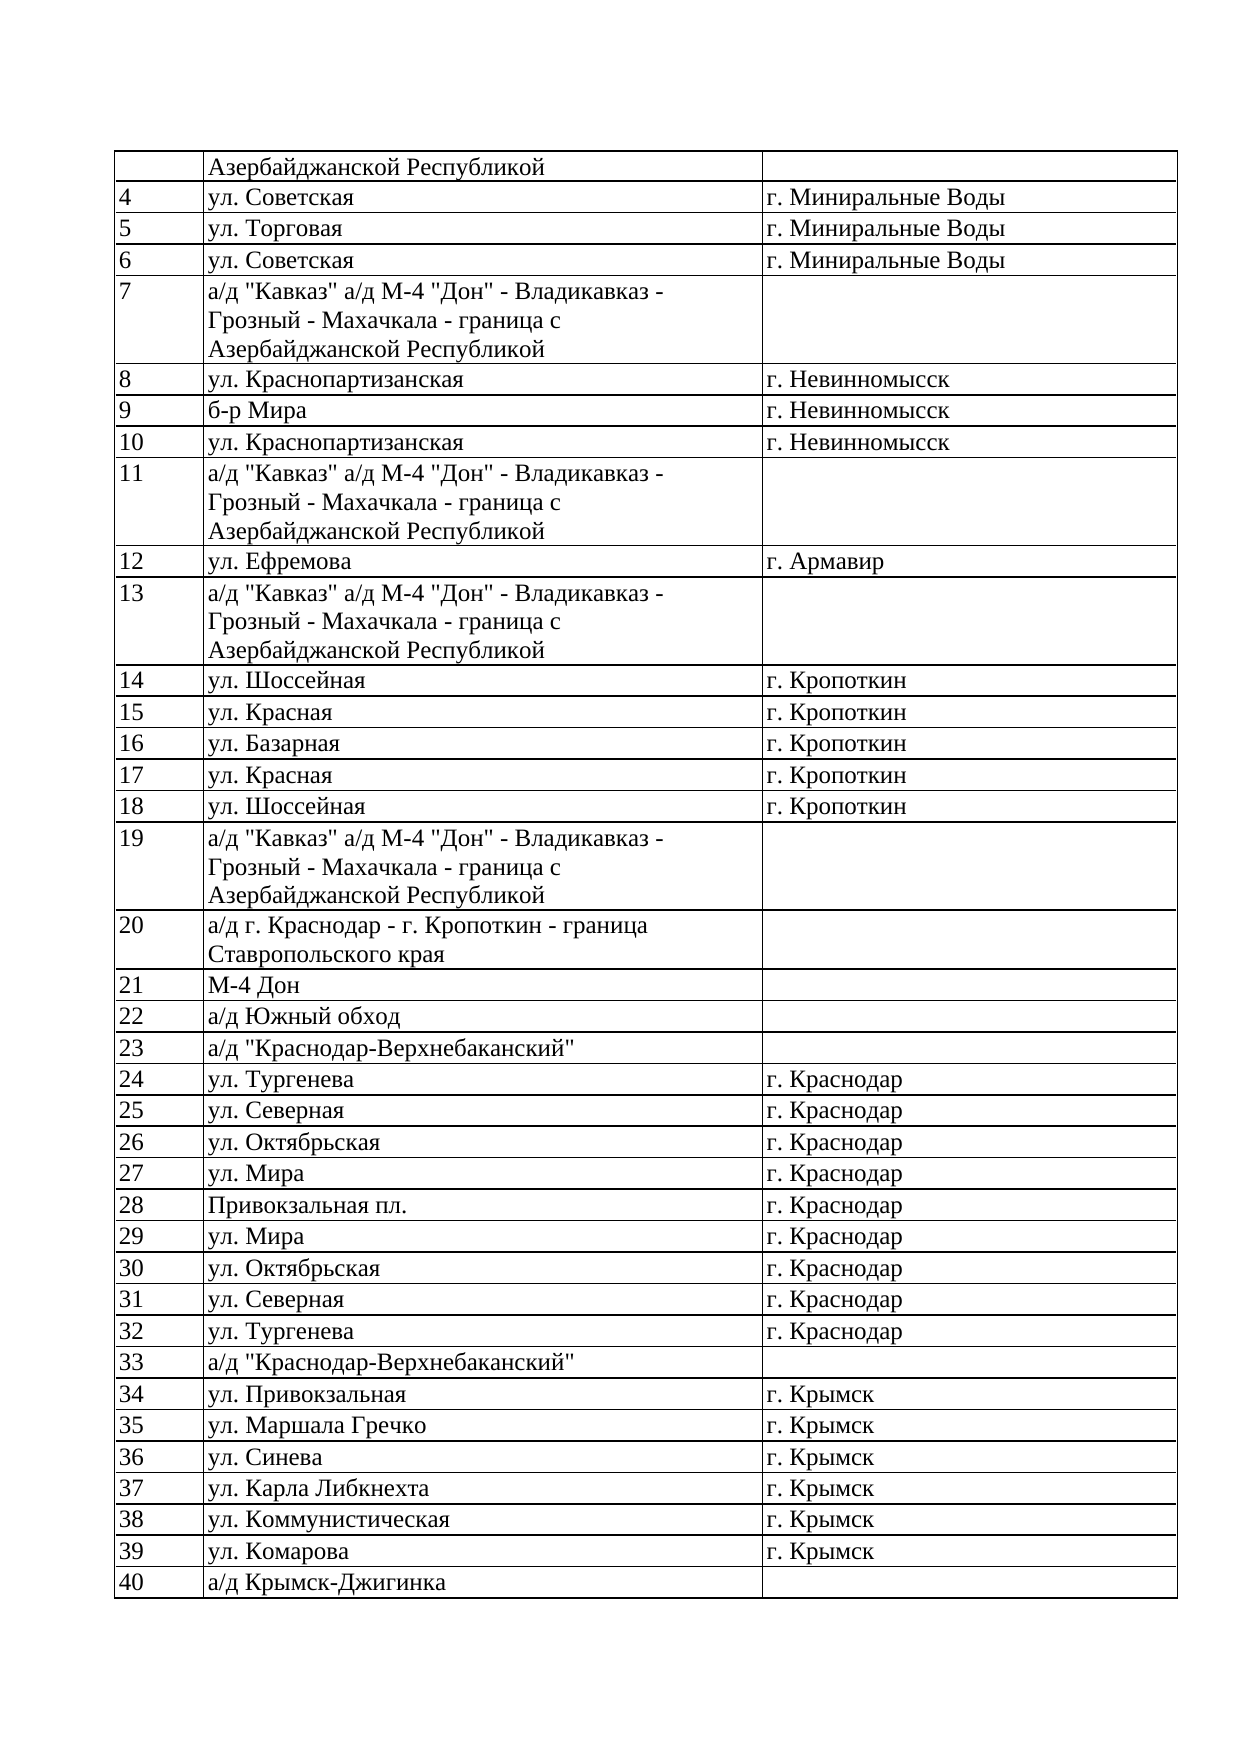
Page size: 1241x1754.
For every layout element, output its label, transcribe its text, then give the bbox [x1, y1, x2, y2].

table_cell ул. Тургенева [204, 1064, 762, 1094]
table_cell 36 [115, 1441, 203, 1471]
table_cell 40 [115, 1567, 203, 1597]
table_cell [763, 821, 1177, 909]
table_cell 14 [115, 665, 203, 695]
table_cell г. Крымск [763, 1471, 1177, 1503]
table_cell 20 [115, 910, 203, 968]
table_cell 37 [115, 1473, 203, 1503]
table_cell 32 [115, 1315, 203, 1346]
table_cell ул. Тургенева [204, 1316, 762, 1346]
table_cell 5 [115, 213, 203, 243]
table_cell г. Кропоткин [763, 695, 1177, 727]
table_cell а/д "Кавказ" а/д М-4 "Дон" - Владикавказ - Грозный - Махачкала - граница с Азербайджанской Республикой [204, 276, 762, 362]
table_cell ул. Синева [204, 1442, 762, 1471]
table_cell 28 [115, 1189, 203, 1220]
table_cell 16 [115, 728, 203, 758]
table_cell 21 [115, 969, 203, 999]
table_cell [763, 275, 1177, 362]
table_cell а/д "Кавказ" а/д М-4 "Дон" - Владикавказ - Грозный - Махачкала - граница с Азербайджанской Республикой [204, 458, 762, 545]
table_cell 18 [115, 791, 203, 821]
table_cell а/д "Кавказ" а/д М-4 "Дон" - Владикавказ - Грозный - Махачкала - граница с Азербайджанской Республикой [204, 578, 762, 664]
table_cell [763, 1000, 1177, 1031]
table_cell ул. Карла Либкнехта [204, 1473, 762, 1503]
table_cell ул. Северная [204, 1096, 762, 1125]
table_cell г. Миниральные Воды [763, 180, 1177, 212]
table_cell г. Крымск [763, 1534, 1177, 1566]
table_cell ул. Северная [204, 1284, 762, 1314]
table_cell 15 [115, 696, 203, 727]
table_cell 4 [115, 181, 203, 212]
table_cell М-4 Дон [204, 970, 762, 999]
table_cell Привокзальная пл. [204, 1190, 762, 1220]
table_cell [763, 968, 1177, 999]
table_cell ул. Мира [204, 1158, 762, 1188]
table_cell а/д "Краснодар-Верхнебаканский" [204, 1347, 762, 1377]
table_cell ул. Мира [204, 1221, 762, 1251]
table_cell г. Невинномысск [763, 394, 1177, 425]
table_cell г. Крымск [763, 1440, 1177, 1471]
table_cell 17 [115, 759, 203, 790]
table_cell [763, 1346, 1177, 1377]
table_cell г. Краснодар [763, 1314, 1177, 1346]
table_cell 23 [115, 1032, 203, 1062]
table_cell ул. Базарная [204, 728, 762, 758]
table_cell ул. Советская [204, 245, 762, 275]
table_cell ул. Ефремова [204, 546, 762, 576]
table_cell г. Крымск [763, 1409, 1177, 1440]
table_cell [763, 909, 1177, 968]
table_cell ул. Октябрьская [204, 1253, 762, 1283]
table_cell ул. Комарова [204, 1536, 762, 1566]
table_cell 9 [115, 395, 203, 425]
table_cell г. Краснодар [763, 1188, 1177, 1220]
table_cell ул. Краснопартизанская [204, 427, 762, 457]
table_cell 13 [115, 577, 203, 664]
table_cell г. Кропоткин [763, 758, 1177, 790]
table_cell 11 [115, 458, 203, 545]
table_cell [204, 152, 762, 180]
table_cell ул. Красная [204, 760, 762, 790]
table_cell ул. Коммунистическая [204, 1505, 762, 1534]
table_cell г. Кропоткин [763, 790, 1177, 821]
table_cell 25 [115, 1095, 203, 1125]
table_cell ул. Маршала Гречко [204, 1410, 762, 1440]
table_cell а/д Крымск-Джигинка [204, 1567, 762, 1597]
table_cell 19 [115, 822, 203, 909]
table_cell ул. Октябрьская [204, 1127, 762, 1157]
table_cell 34 [115, 1378, 203, 1408]
table_cell 10 [115, 426, 203, 457]
table_cell ул. Красная [204, 697, 762, 727]
table_cell г. Краснодар [763, 1283, 1177, 1314]
table_cell 26 [115, 1126, 203, 1157]
table_cell 24 [115, 1064, 203, 1094]
table_cell [763, 1031, 1177, 1062]
table_cell г. Миниральные Воды [763, 243, 1177, 275]
table_cell 35 [115, 1410, 203, 1440]
table_cell 27 [115, 1158, 203, 1188]
table_cell г. Крымск [763, 1503, 1177, 1534]
table_cell 6 [115, 244, 203, 275]
table_cell [763, 152, 1177, 180]
table_cell г. Краснодар [763, 1251, 1177, 1283]
table_cell ул. Шоссейная [204, 666, 762, 695]
table_cell а/д г. Краснодар - г. Кропоткин - граница Ставропольского края [204, 911, 762, 968]
table_cell ул. Привокзальная [204, 1379, 762, 1408]
table_cell ул. Краснопартизанская [204, 364, 762, 394]
table_cell 39 [115, 1535, 203, 1566]
table_cell г. Кропоткин [763, 727, 1177, 758]
table_cell 22 [115, 1001, 203, 1031]
table_cell а/д Южный обход [204, 1001, 762, 1031]
table_cell г. Краснодар [763, 1157, 1177, 1188]
table_cell г. Невинномысск [763, 363, 1177, 394]
table_cell 31 [115, 1284, 203, 1314]
table_cell а/д "Краснодар-Верхнебаканский" [204, 1033, 762, 1062]
table_cell г. Краснодар [763, 1220, 1177, 1251]
table_cell 7 [115, 276, 203, 362]
table_cell [763, 1566, 1177, 1597]
table_cell г. Миниральные Воды [763, 212, 1177, 243]
table_cell 38 [115, 1504, 203, 1534]
table_cell а/д "Кавказ" а/д М-4 "Дон" - Владикавказ - Грозный - Махачкала - граница с Азербайджанской Республикой [204, 823, 762, 909]
table_cell ул. Шоссейная [204, 791, 762, 821]
table_cell 33 [115, 1347, 203, 1377]
table_cell г. Кропоткин [763, 664, 1177, 695]
table_cell г. Краснодар [763, 1094, 1177, 1125]
table_cell г. Армавир [763, 545, 1177, 576]
table_cell 12 [115, 546, 203, 576]
table_cell [763, 576, 1177, 664]
table_cell ул. Советская [204, 182, 762, 212]
table_cell г. Невинномысск [763, 425, 1177, 457]
table_cell [763, 457, 1177, 545]
table_cell 8 [115, 364, 203, 394]
table_cell 30 [115, 1252, 203, 1283]
table_cell 29 [115, 1221, 203, 1251]
table_cell б-р Мира [204, 396, 762, 425]
table_cell ул. Торговая [204, 213, 762, 243]
table_cell г. Крымск [763, 1377, 1177, 1408]
table_cell 3 [115, 152, 203, 180]
table_cell г. Краснодар [763, 1063, 1177, 1094]
table_cell г. Краснодар [763, 1125, 1177, 1157]
